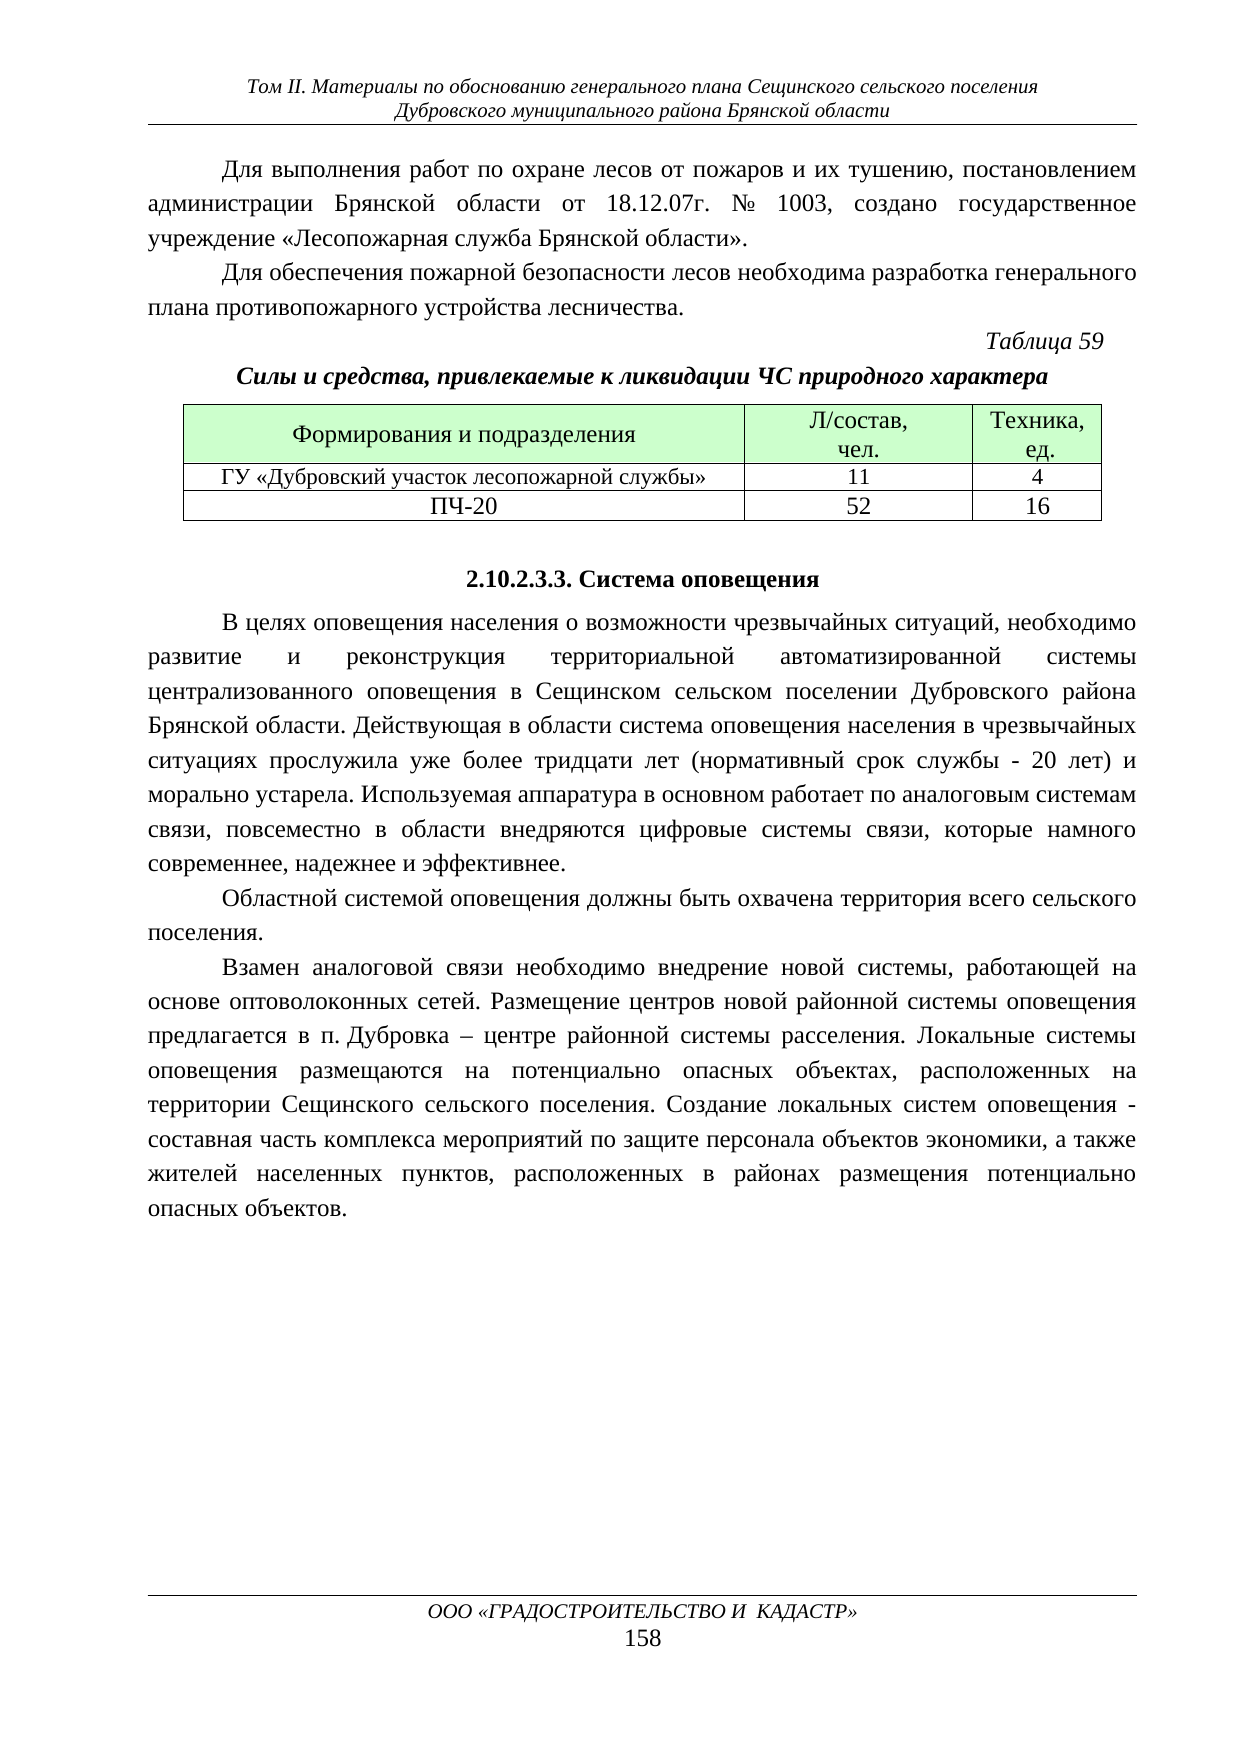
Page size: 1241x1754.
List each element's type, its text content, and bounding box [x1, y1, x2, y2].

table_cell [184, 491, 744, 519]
list Для обеспечения пожарной безопасности лесов необходима разработка генерального плана противопожарного устройства лесничества. [148, 257, 1137, 321]
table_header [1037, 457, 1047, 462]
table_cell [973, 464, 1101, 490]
list Силы и средства, привлекаемые к ликвидации ЧС природного характера [148, 361, 1137, 389]
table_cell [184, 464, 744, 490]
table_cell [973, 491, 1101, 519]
text Взамен аналоговой связи необходимо внедрение новой системы, работающей на основе оптоволоконных сетей. Размещение центров новой районной системы оповещения предлагается в п. Дубровка – центре районной системы расселения. Локальные системы оповещения размещаются на потенциально опасных объектах, расположенных на территории Сещинского сельского поселения. Создание локальных систем оповещения - составная часть комплекса мероприятий по защите персонала объектов экономики, а также жителей населенных пунктов, расположенных в районах размещения потенциально опасных объектов. [148, 952, 1137, 1222]
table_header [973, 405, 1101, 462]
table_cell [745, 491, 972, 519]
text В целях оповещения населения о возможности чрезвычайных ситуаций, необходимо развитие и реконструкция территориальной автоматизированной системы централизованного оповещения в Сещинском сельском поселении Дубровского района Брянской области. Действующая в области система оповещения населения в чрезвычайных ситуациях прослужила уже более тридцати лет (нормативный срок службы - 20 лет) и морально устарела. Используемая аппаратура в основном работает по аналоговым системам связи, повсеместно в области внедряются цифровые системы связи, которые намного современнее, надежнее и эффективнее. [148, 607, 1137, 877]
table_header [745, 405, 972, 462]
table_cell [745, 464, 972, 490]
list Таблица 59 [148, 326, 1137, 355]
list Для выполнения работ по охране лесов от пожаров и их тушению, постановлением администрации Брянской области от 18.12.07г. № 1003, создано государственное учреждение «Лесопожарная служба Брянской области». [148, 154, 1137, 252]
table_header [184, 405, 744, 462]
text Областной системой оповещения должны быть охвачена территория всего сельского поселения. [148, 883, 1137, 946]
title 2.10.2.3.3. Система оповещения [148, 564, 1137, 592]
